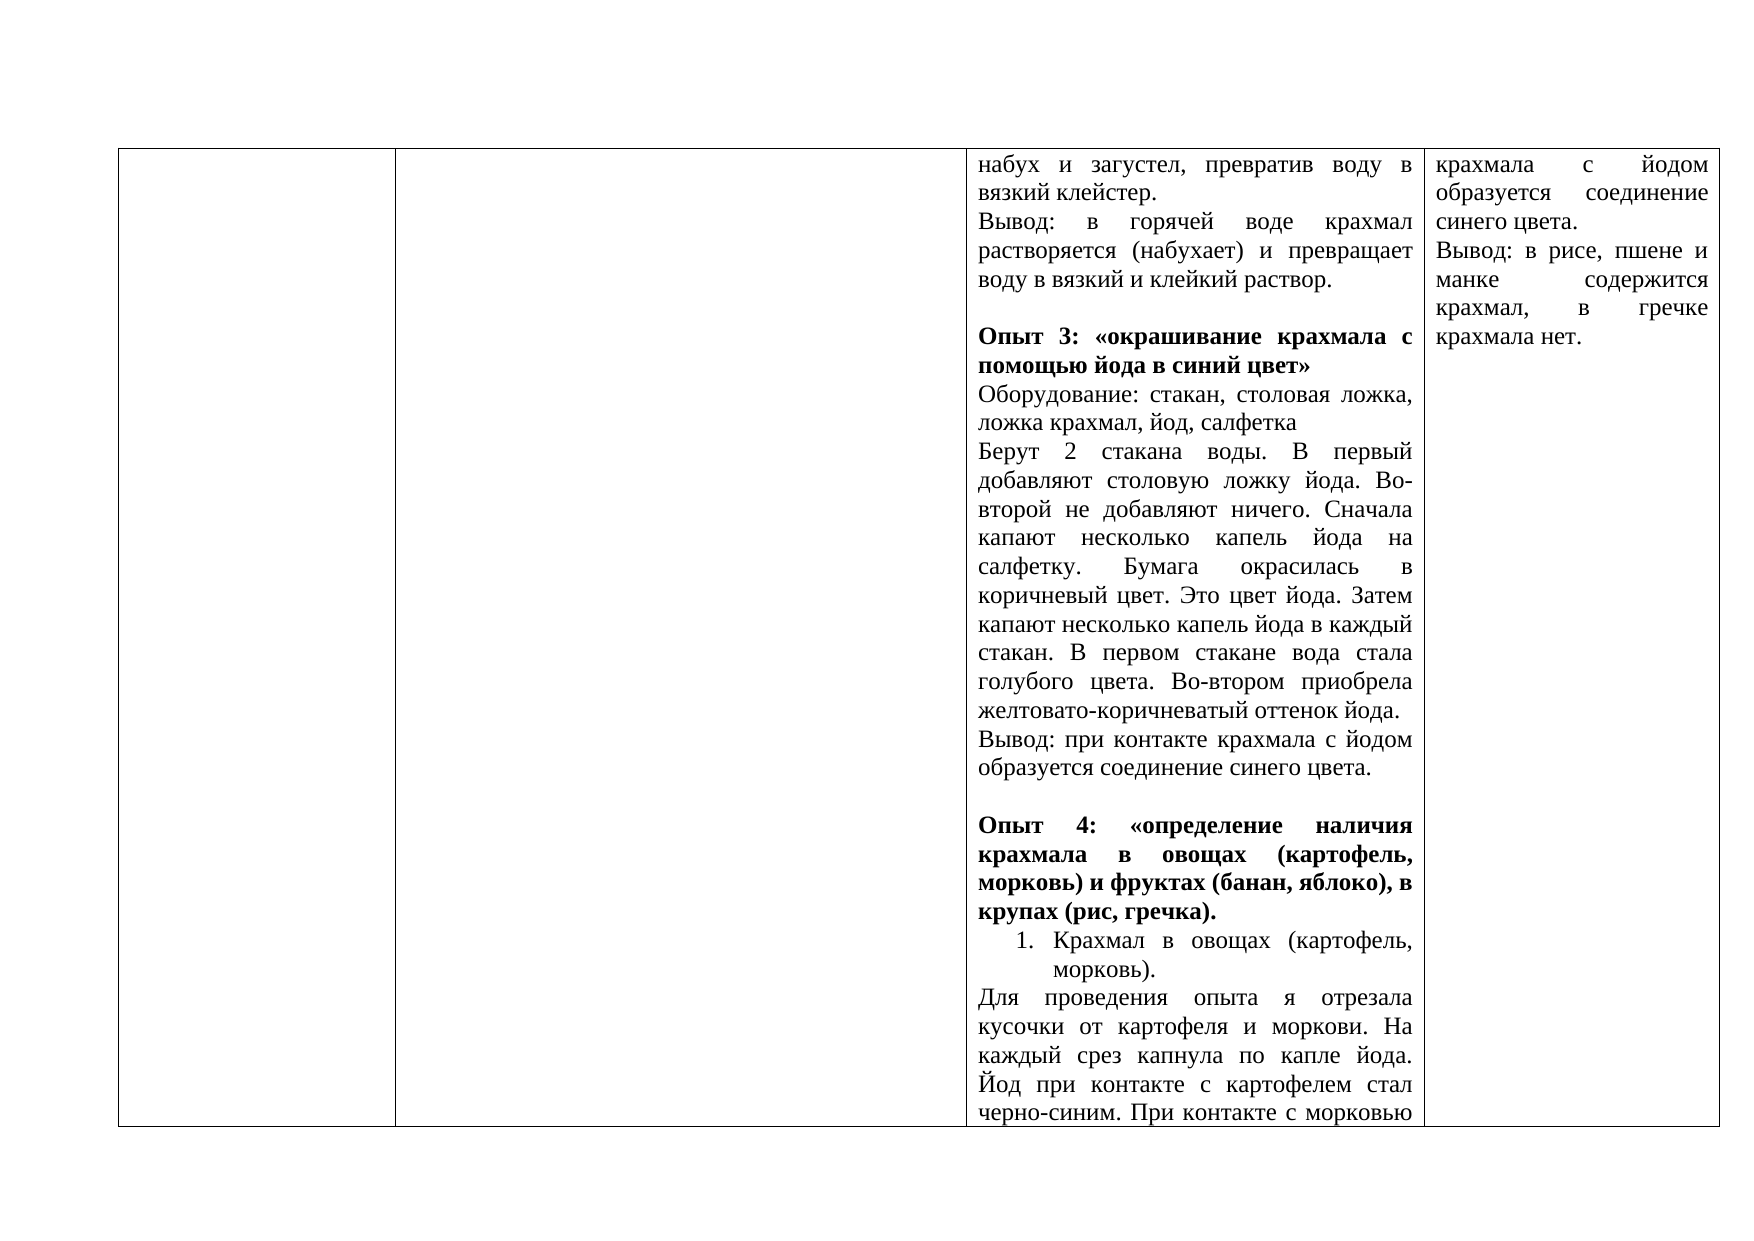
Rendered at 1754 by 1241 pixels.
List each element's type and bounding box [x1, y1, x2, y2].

table_cell [967, 149, 1424, 1126]
table_cell [396, 149, 966, 1126]
table_cell [1425, 149, 1719, 1126]
table_cell [119, 149, 395, 1126]
